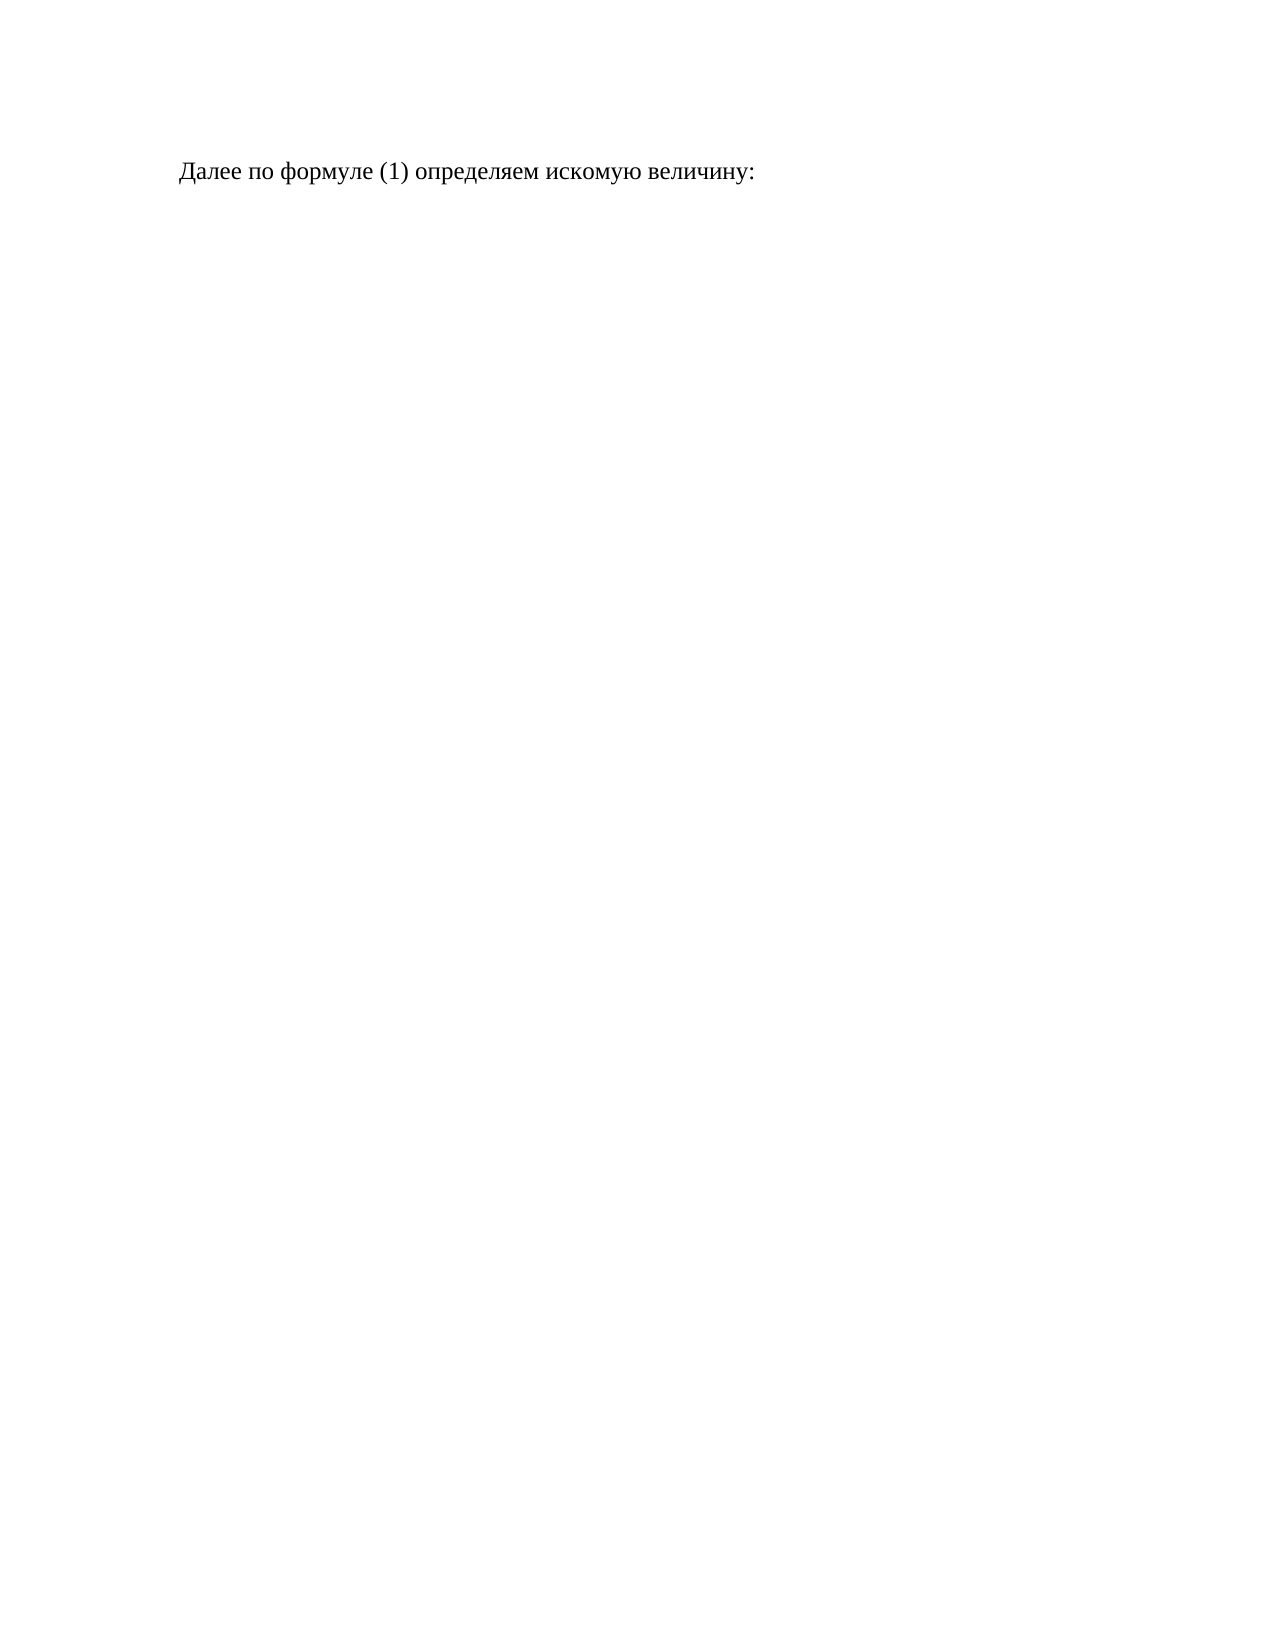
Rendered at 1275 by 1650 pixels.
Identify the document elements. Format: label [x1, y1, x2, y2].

text [179, 156, 895, 185]
